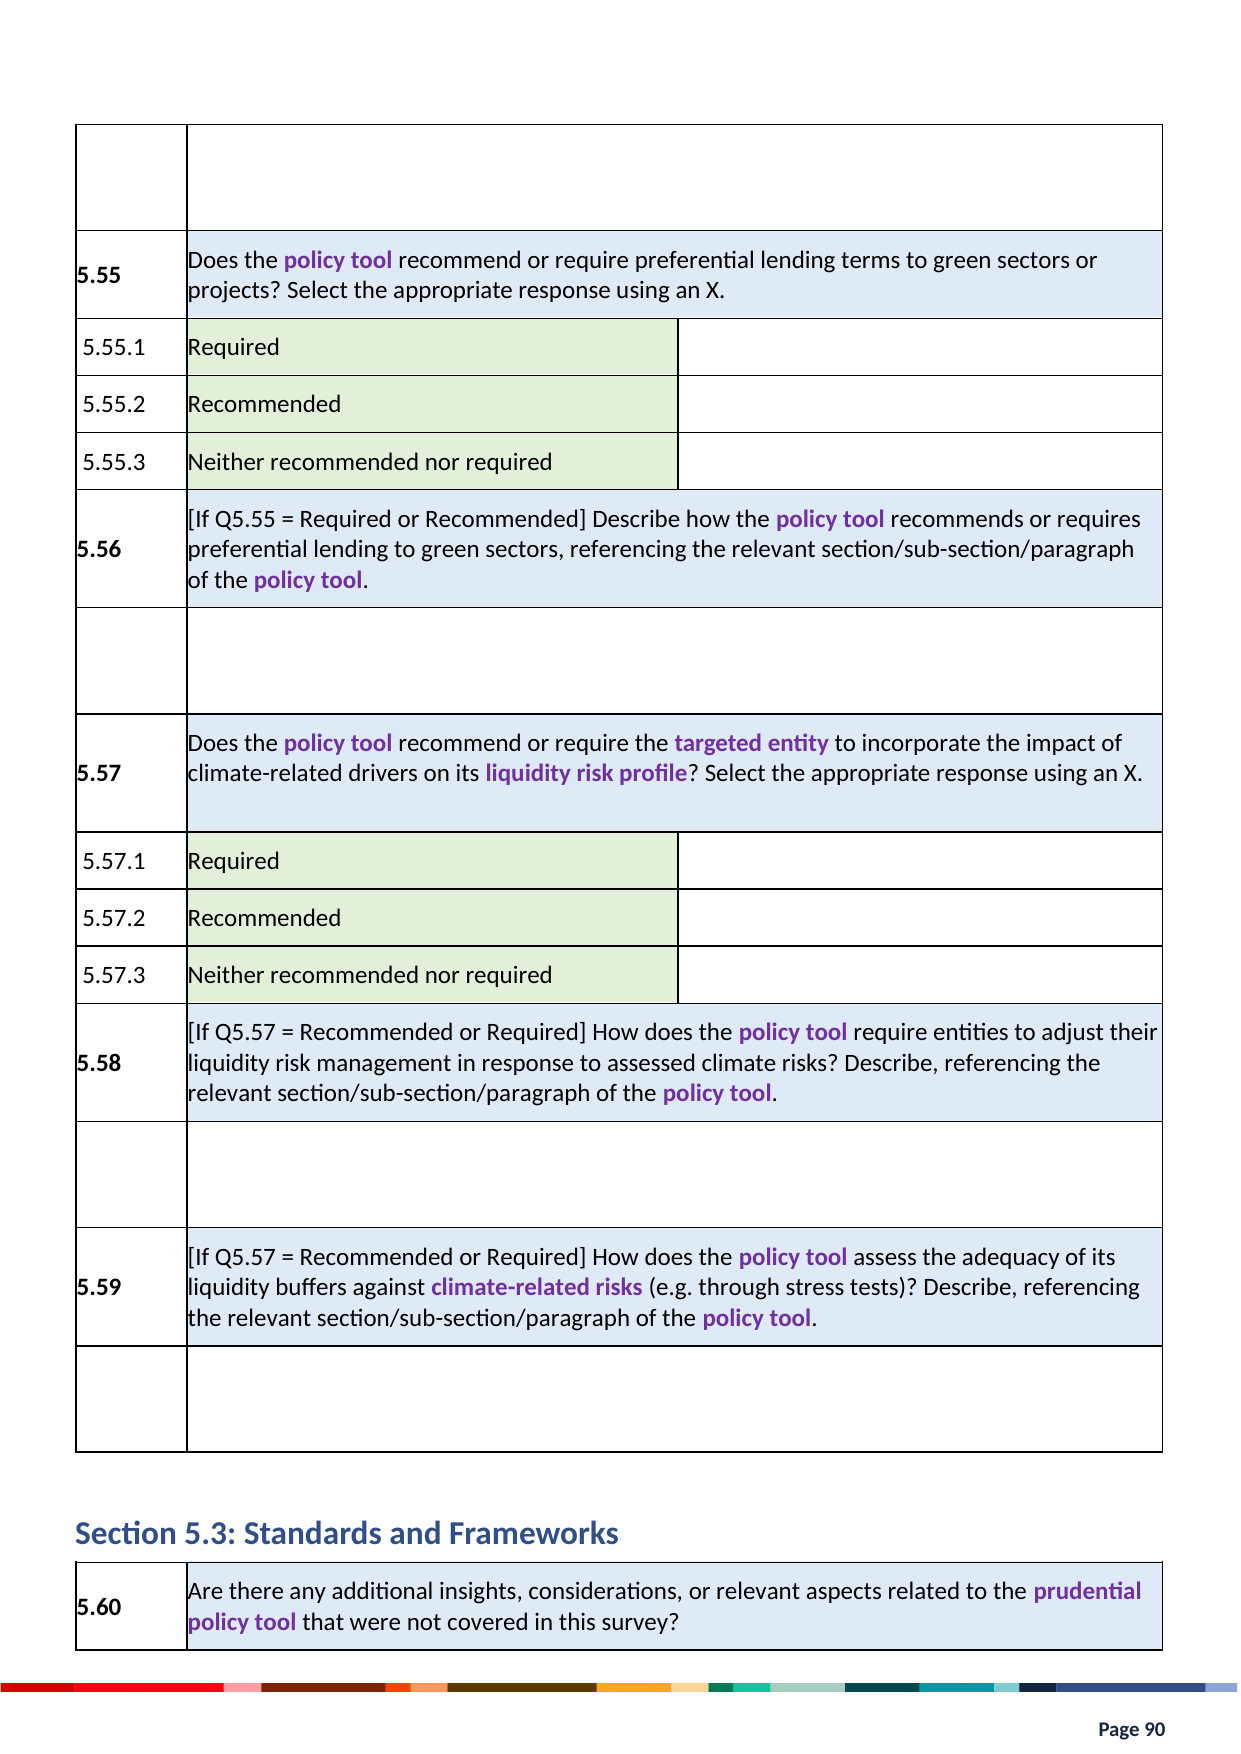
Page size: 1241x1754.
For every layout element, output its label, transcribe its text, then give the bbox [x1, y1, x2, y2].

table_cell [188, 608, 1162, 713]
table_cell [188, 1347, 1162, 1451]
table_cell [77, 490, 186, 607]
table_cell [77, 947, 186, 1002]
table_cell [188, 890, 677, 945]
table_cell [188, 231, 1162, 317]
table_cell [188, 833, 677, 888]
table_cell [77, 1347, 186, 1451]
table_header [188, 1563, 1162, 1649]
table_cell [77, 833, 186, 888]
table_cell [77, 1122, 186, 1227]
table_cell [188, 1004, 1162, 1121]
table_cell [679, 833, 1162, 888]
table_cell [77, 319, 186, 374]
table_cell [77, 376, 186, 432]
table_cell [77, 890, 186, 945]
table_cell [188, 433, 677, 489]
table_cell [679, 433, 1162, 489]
subtitle Section 5.3: Standards and Frameworks [75, 1512, 1165, 1553]
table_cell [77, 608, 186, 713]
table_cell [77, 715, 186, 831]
picture [0, 1683, 1236, 1692]
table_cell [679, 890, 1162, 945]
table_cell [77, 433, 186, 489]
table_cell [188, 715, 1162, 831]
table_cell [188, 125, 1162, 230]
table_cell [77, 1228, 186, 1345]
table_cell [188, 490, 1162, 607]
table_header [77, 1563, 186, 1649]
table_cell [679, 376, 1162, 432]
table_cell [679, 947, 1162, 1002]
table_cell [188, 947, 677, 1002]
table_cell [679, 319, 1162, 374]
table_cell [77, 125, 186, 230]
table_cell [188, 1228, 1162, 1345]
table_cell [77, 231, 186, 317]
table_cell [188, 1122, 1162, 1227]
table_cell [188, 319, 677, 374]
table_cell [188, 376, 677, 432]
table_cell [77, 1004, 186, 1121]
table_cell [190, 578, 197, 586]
